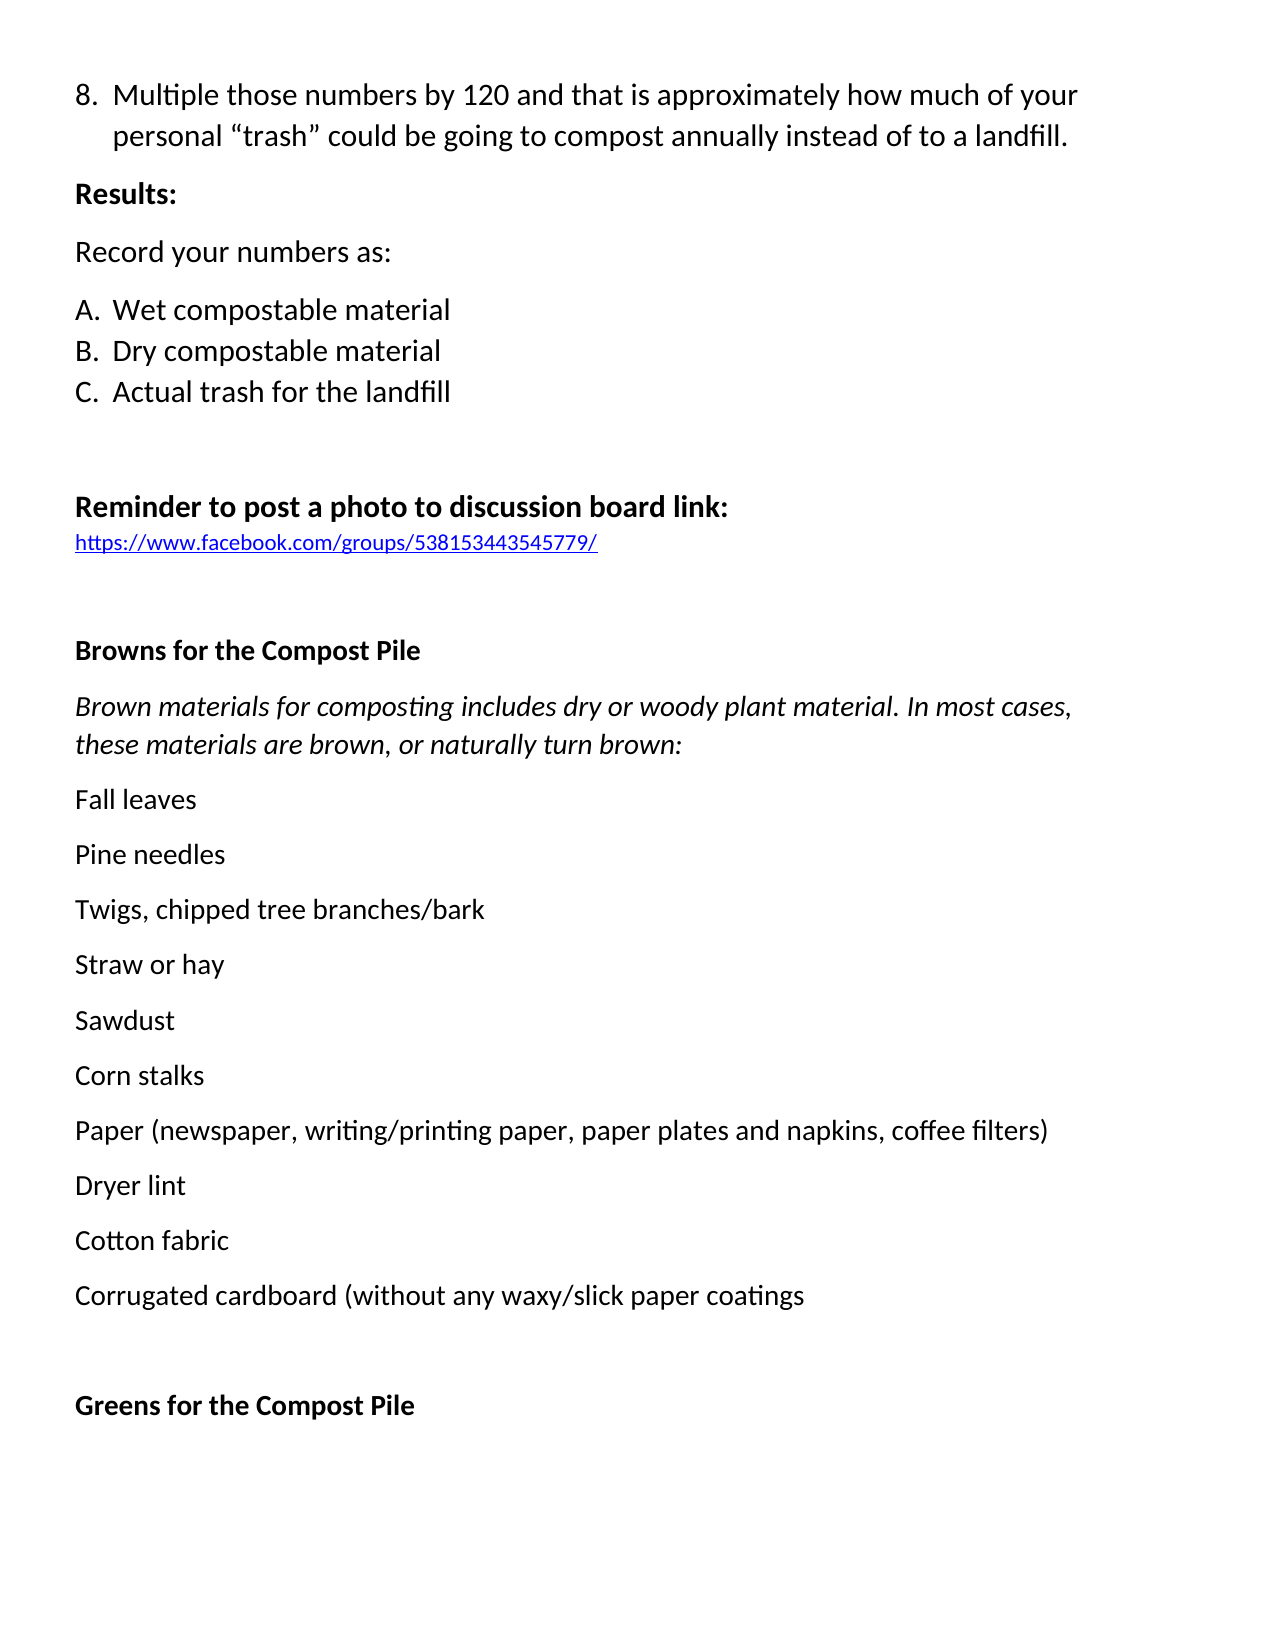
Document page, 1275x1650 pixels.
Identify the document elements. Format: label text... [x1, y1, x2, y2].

text Dryer lint [75, 1167, 1125, 1202]
text Cotton fabric [75, 1222, 1125, 1258]
text Pine needles [75, 836, 1125, 872]
text Corrugated cardboard (without any waxy/slick paper coatings [75, 1277, 1125, 1313]
text Greens for the Compost Pile [75, 1387, 1125, 1423]
text Twigs, chipped tree branches/bark [75, 891, 1125, 927]
text Paper (newspaper, writing/printing paper, paper plates and napkins, coffee filters) [75, 1112, 1125, 1147]
text Fall leaves [75, 781, 1125, 817]
list Multiple those numbers by 120 and that is approximately how much of your personal “trash” could be going to compost annually instead of to a landfill. [75, 75, 1125, 154]
text Brown materials for composting includes dry or woody plant material. In most cases, these materials are brown, or naturally turn brown: [75, 688, 1125, 762]
text Corn stalks [75, 1057, 1125, 1092]
text Browns for the Compost Pile [75, 632, 1125, 668]
list Dry compostable material [75, 331, 1125, 369]
text Reminder to post a photo to discussion board link: https://www.facebook.com/groups/538153443545779/ [75, 487, 1125, 556]
text Record your numbers as: [75, 232, 1125, 270]
text Results: [75, 174, 1125, 212]
text Straw or hay [75, 946, 1125, 982]
list Actual trash for the landfill [75, 372, 1125, 410]
text Sawdust [75, 1002, 1125, 1037]
list Wet compostable material [75, 289, 1125, 328]
